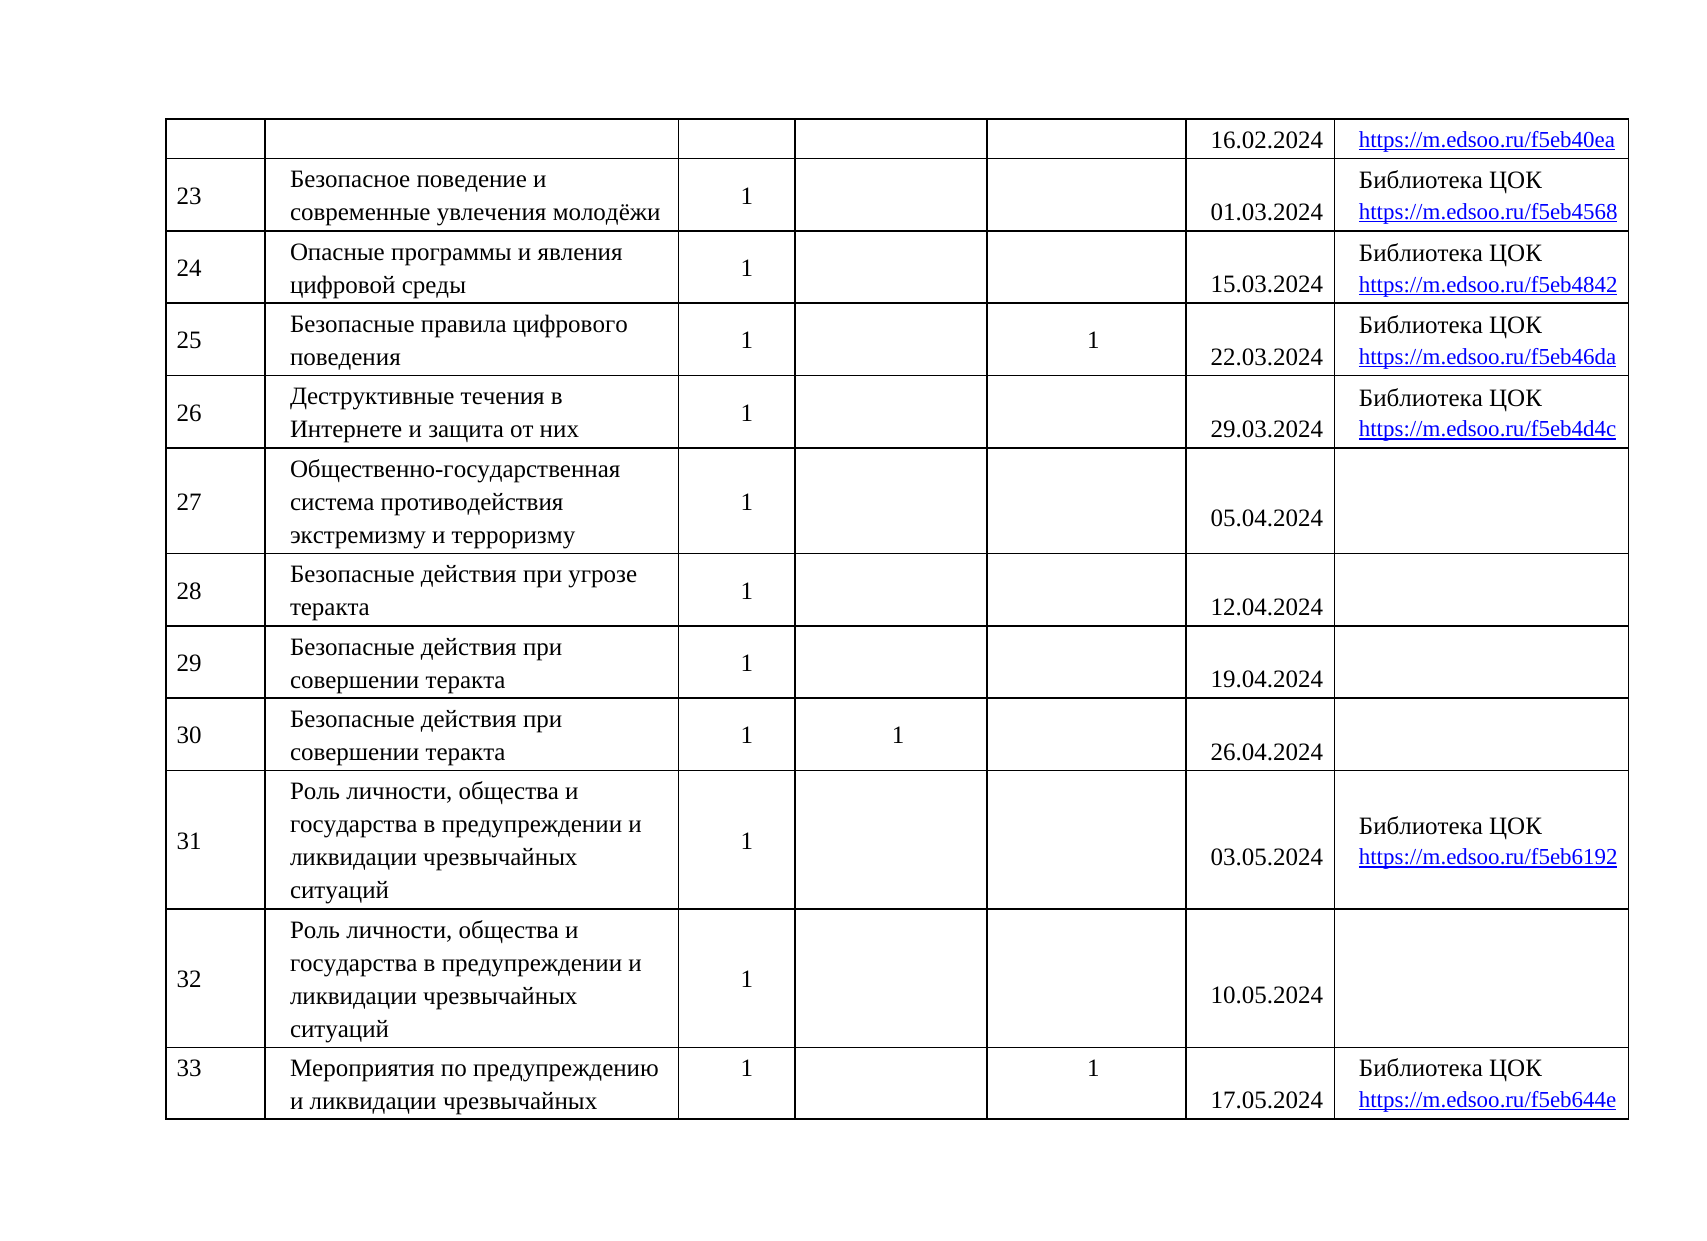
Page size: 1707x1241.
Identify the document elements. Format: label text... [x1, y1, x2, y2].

table_cell 1 [679, 232, 794, 302]
table_cell [988, 910, 1185, 1047]
table_cell 29 [167, 627, 264, 697]
table_cell 1 [679, 910, 794, 1047]
table_cell [796, 449, 986, 552]
table_cell 24 [167, 232, 264, 302]
table_cell [988, 376, 1185, 447]
table_cell Безопасное поведение и современные увлечения молодёжи [266, 159, 678, 230]
table_cell Безопасные действия при совершении теракта [266, 627, 678, 697]
table_cell 03.05.2024 [1187, 771, 1334, 908]
table_cell [796, 120, 986, 157]
table_cell [1335, 910, 1628, 1047]
table_cell 17.05.2024 [1187, 1048, 1334, 1118]
table_cell [1335, 627, 1628, 697]
table_cell 01.03.2024 [1187, 159, 1334, 230]
table_cell Деструктивные течения в Интернете и защита от них [266, 376, 678, 447]
table_cell 1 [679, 627, 794, 697]
table_cell [988, 771, 1185, 908]
table_cell 29.03.2024 [1187, 376, 1334, 447]
table_cell 1 [988, 304, 1185, 375]
table_cell [796, 376, 986, 447]
table_cell [988, 699, 1185, 770]
table_cell [796, 1048, 986, 1118]
table_cell Библиотека ЦОК https://m.edsoo.ru/f5eb4568 [1335, 159, 1628, 230]
table_cell [988, 232, 1185, 302]
table_cell Безопасные правила цифрового поведения [266, 304, 678, 375]
table_cell [796, 910, 986, 1047]
table_cell [796, 627, 986, 697]
table_cell Библиотека ЦОК https://m.edsoo.ru/f5eb46da [1335, 304, 1628, 375]
table_cell 27 [167, 449, 264, 552]
table_cell Безопасные действия при угрозе теракта [266, 554, 678, 625]
table_cell 1 [679, 376, 794, 447]
table_cell 15.03.2024 [1187, 232, 1334, 302]
table_cell 26 [167, 376, 264, 447]
table_cell Роль личности, общества и государства в предупреждении и ликвидации чрезвычайных ситуаций [266, 910, 678, 1047]
table_cell Библиотека ЦОК https://m.edsoo.ru/f5eb6192 [1335, 771, 1628, 908]
table_cell [988, 449, 1185, 552]
table_cell [1335, 449, 1628, 552]
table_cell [266, 120, 678, 157]
table_cell 1 [679, 699, 794, 770]
table_cell 32 [167, 910, 264, 1047]
table_cell 1 [988, 120, 1185, 157]
table_cell 05.04.2024 [1187, 449, 1334, 552]
table_cell 10.05.2024 [1187, 910, 1334, 1047]
table_cell [988, 554, 1185, 625]
table_cell 1 [679, 120, 794, 157]
table_cell [988, 627, 1185, 697]
table_cell 1 [679, 159, 794, 230]
table_cell Опасные программы и явления цифровой среды [266, 232, 678, 302]
table_cell [1335, 699, 1628, 770]
table_cell 1 [679, 449, 794, 552]
table_cell 16.02.2024 [1187, 120, 1334, 157]
table_cell 23 [167, 159, 264, 230]
table_cell [796, 554, 986, 625]
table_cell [1335, 1048, 1628, 1118]
table_cell [796, 304, 986, 375]
table_cell [796, 159, 986, 230]
table_cell 33 [167, 1048, 264, 1118]
table_cell 22.03.2024 [1187, 304, 1334, 375]
table_cell 26.04.2024 [1187, 699, 1334, 770]
table_cell 1 [679, 304, 794, 375]
table_cell [988, 159, 1185, 230]
table_cell 1 [796, 699, 986, 770]
table_cell 25 [167, 304, 264, 375]
table_cell 31 [167, 771, 264, 908]
table_cell Роль личности, общества и государства в предупреждении и ликвидации чрезвычайных ситуаций [266, 771, 678, 908]
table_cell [266, 1048, 678, 1118]
table_cell 12.04.2024 [1187, 554, 1334, 625]
table_cell 22 [167, 120, 264, 157]
table_cell Безопасные действия при совершении теракта [266, 699, 678, 770]
table_cell [796, 232, 986, 302]
table_cell Библиотека ЦОК https://m.edsoo.ru/f5eb4d4c [1335, 376, 1628, 447]
table_cell [1335, 554, 1628, 625]
table_cell 28 [167, 554, 264, 625]
table_cell Библиотека ЦОК https://m.edsoo.ru/f5eb4842 [1335, 232, 1628, 302]
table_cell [1335, 120, 1628, 157]
table_cell 1 [679, 1048, 794, 1118]
table_cell Общественно-государственная система противодействия экстремизму и терроризму [266, 449, 678, 552]
table_cell 1 [988, 1048, 1185, 1118]
table_cell 30 [167, 699, 264, 770]
table_cell 1 [679, 771, 794, 908]
table_cell 19.04.2024 [1187, 627, 1334, 697]
table_cell 1 [679, 554, 794, 625]
table_cell [796, 771, 986, 908]
